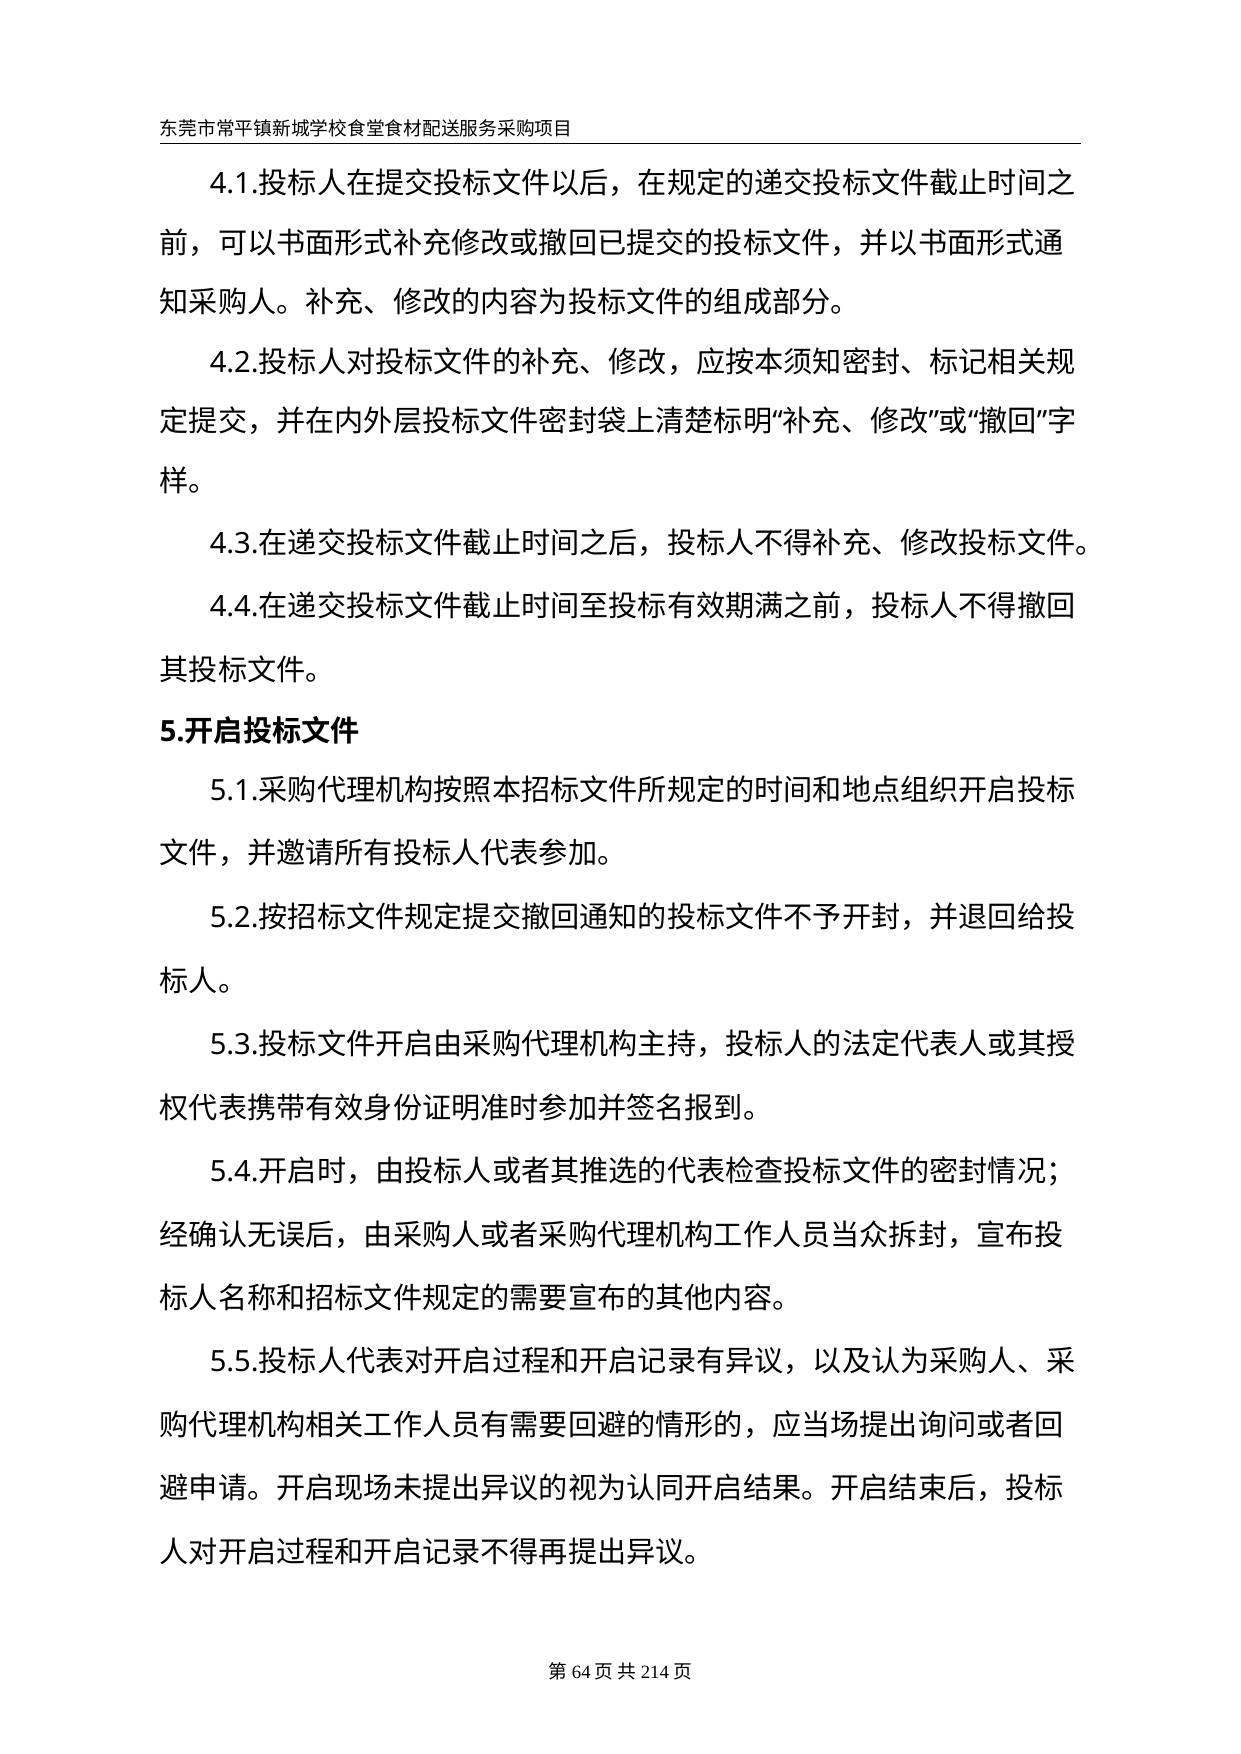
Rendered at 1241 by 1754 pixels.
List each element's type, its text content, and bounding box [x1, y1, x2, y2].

text 5.4.开启时，由投标人或者其推选的代表检查投标文件的密封情况；经确认无误后，由采购人或者采购代理机构工作人员当众拆封，宣布投标人名称和招标文件规定的需要宣布的其他内容。 [159, 1148, 1081, 1317]
text 4.4.在递交投标文件截止时间至投标有效期满之前，投标人不得撤回其投标文件。 [159, 583, 1081, 689]
text 5.5.投标人代表对开启过程和开启记录有异议，以及认为采购人、采购代理机构相关工作人员有需要回避的情形的，应当场提出询问或者回避申请。开启现场未提出异议的视为认同开启结果。开启结束后，投标人对开启过程和开启记录不得再提出异议。 [159, 1338, 1081, 1571]
text 4.1.投标人在提交投标文件以后，在规定的递交投标文件截止时间之前，可以书面形式补充修改或撤回已提交的投标文件，并以书面形式通知采购人。补充、修改的内容为投标文件的组成部分。 [159, 162, 1081, 321]
text 5.3.投标文件开启由采购代理机构主持，投标人的法定代表人或其授权代表携带有效身份证明准时参加并签名报到。 [159, 1021, 1081, 1126]
text 5.1.采购代理机构按照本招标文件所规定的时间和地点组织开启投标文件，并邀请所有投标人代表参加。 [159, 769, 1081, 872]
text 5.2.按招标文件规定提交撤回通知的投标文件不予开封，并退回给投标人。 [159, 894, 1081, 999]
text 5.开启投标文件 [159, 710, 1081, 749]
text 4.3.在递交投标文件截止时间之后，投标人不得补充、修改投标文件。 [159, 519, 1081, 562]
text 4.2.投标人对投标文件的补充、修改，应按本须知密封、标记相关规定提交，并在内外层投标文件密封袋上清楚标明“补充、修改”或“撤回”字样。 [159, 341, 1081, 499]
